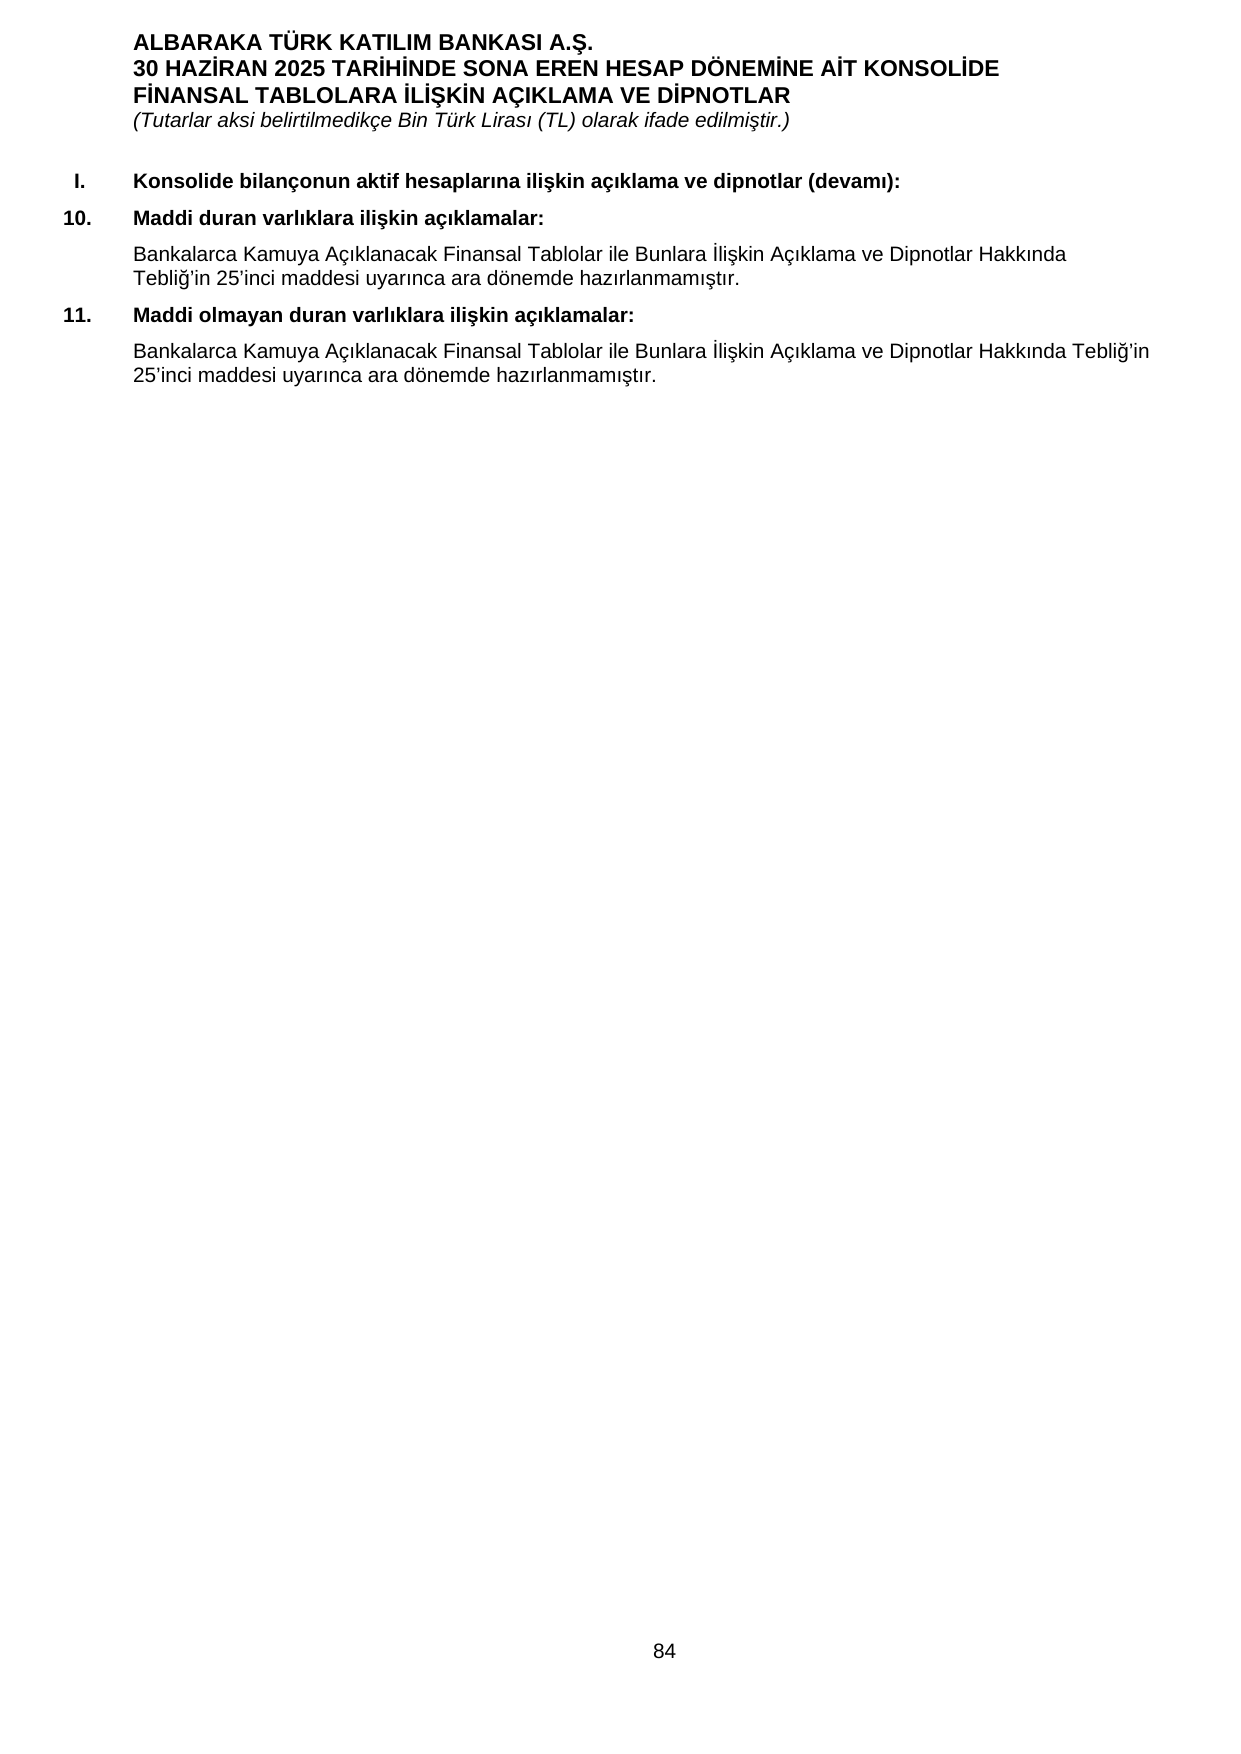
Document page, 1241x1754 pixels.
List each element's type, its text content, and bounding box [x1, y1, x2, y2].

text Bankalarca Kamuya Açıklanacak Finansal Tablolar ile Bunlara İlişkin Açıklama ve Dipnotlar Hakkında Tebliğ’in 25’inci maddesi uyarınca ara dönemde hazırlanmamıştır. [133, 242, 1137, 290]
text 11. Maddi olmayan duran varlıklara ilişkin açıklamalar: [63, 303, 1153, 327]
text I. Konsolide bilançonun aktif hesaplarına ilişkin açıklama ve dipnotlar (devamı): [74, 169, 1137, 193]
text 10. Maddi duran varlıklara ilişkin açıklamalar: [63, 206, 1153, 230]
text Bankalarca Kamuya Açıklanacak Finansal Tablolar ile Bunlara İlişkin Açıklama ve Dipnotlar Hakkında Tebliğ’in 25’inci maddesi uyarınca ara dönemde hazırlanmamıştır. [133, 339, 1153, 387]
